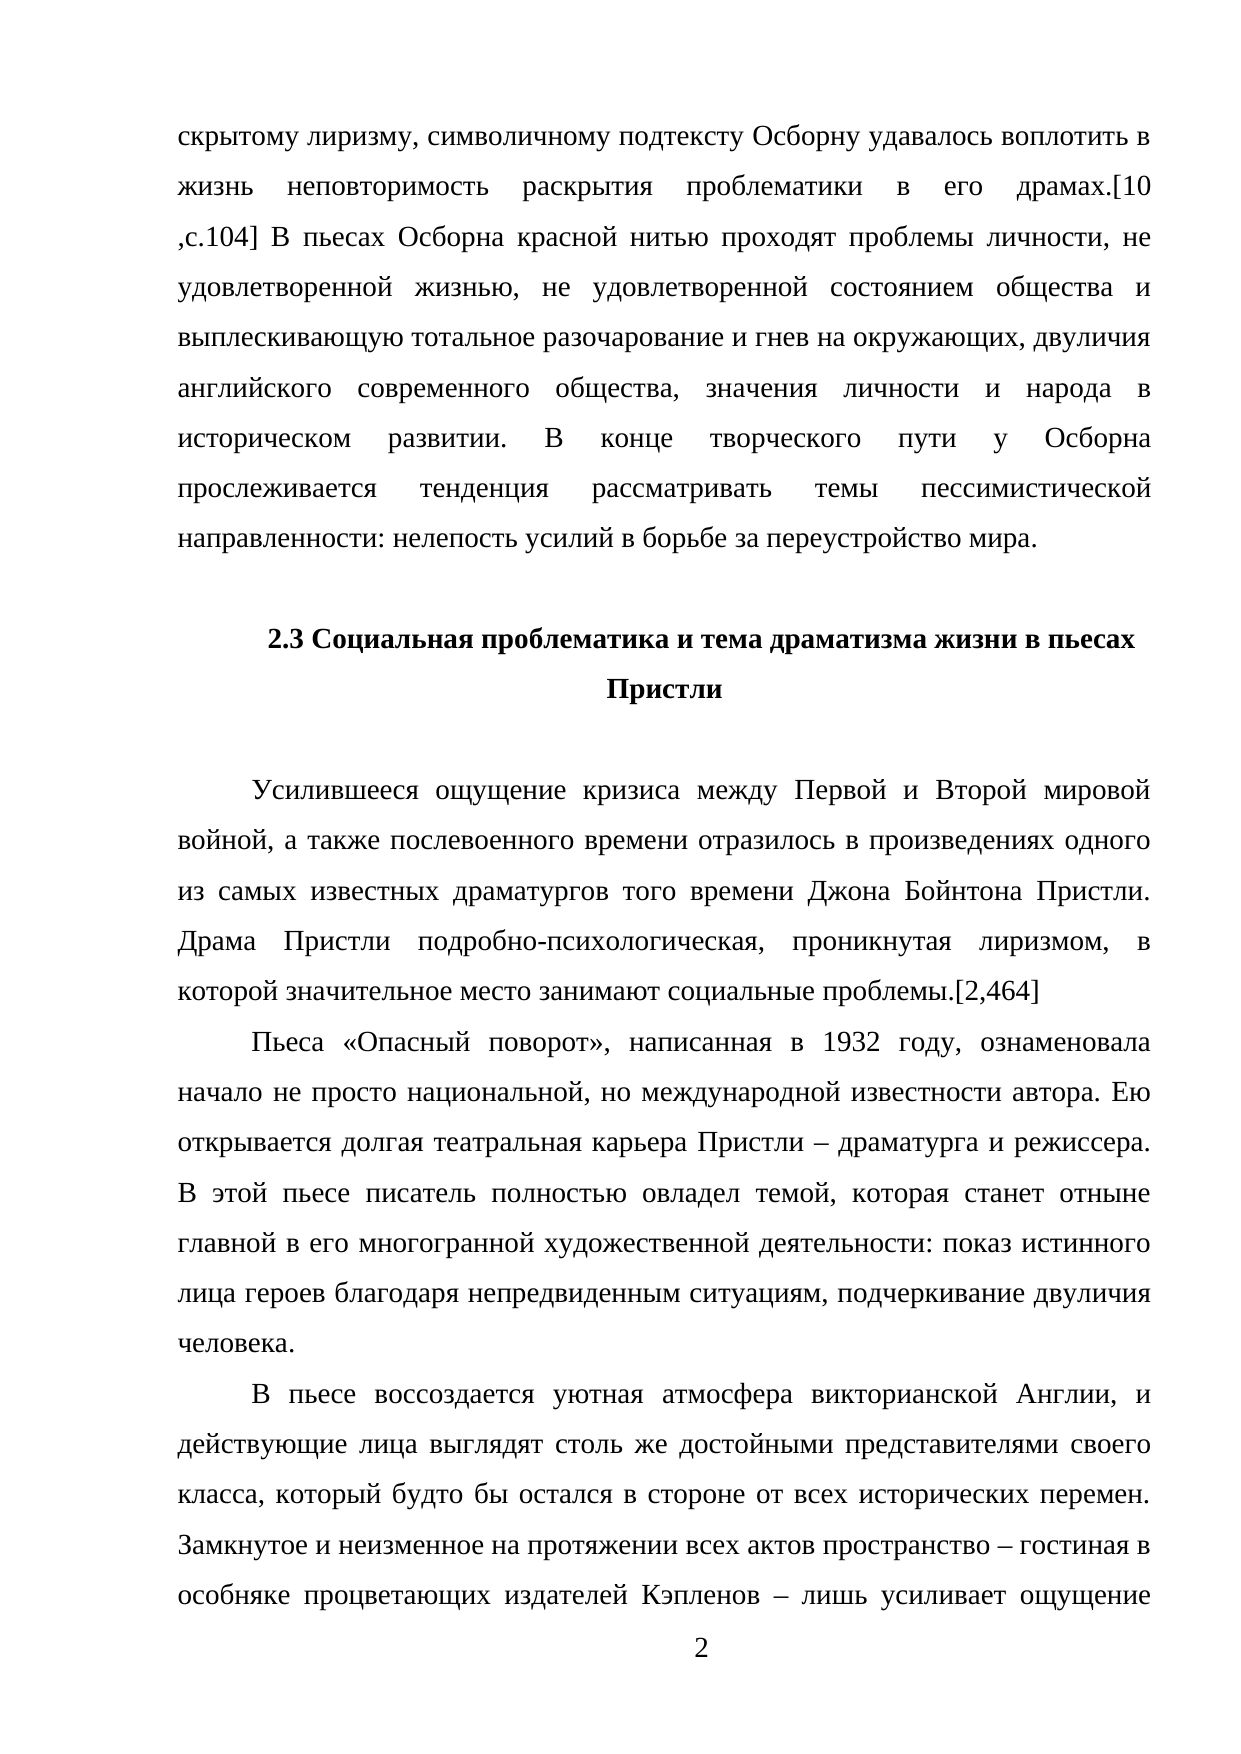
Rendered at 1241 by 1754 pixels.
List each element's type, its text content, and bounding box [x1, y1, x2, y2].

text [177, 118, 1152, 554]
text 2.3 Социальная проблематика и тема драматизма жизни в пьесах Пристли [177, 621, 1152, 705]
text Усилившееся ощущение кризиса между Первой и Второй мировой войной, а также послевоенного времени отразилось в произведениях одного из самых известных драматургов того времени Джона Бойнтона Пристли. Драма Пристли подробно-психологическая, проникнутая лиризмом, в которой значительное место занимают социальные проблемы.[2,464] [177, 772, 1152, 1007]
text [177, 1376, 1152, 1611]
text Пьеса «Опасный поворот», написанная в 1932 году, ознаменовала начало не просто национальной, но международной известности автора. Ею открывается долгая театральная карьера Пристли – драматурга и режиссера. В этой пьесе писатель полностью овладел темой, которая станет отныне главной в его многогранной художественной деятельности: показ истинного лица героев благодаря непредвиденным ситуациям, подчеркивание двуличия человека. [177, 1024, 1152, 1359]
